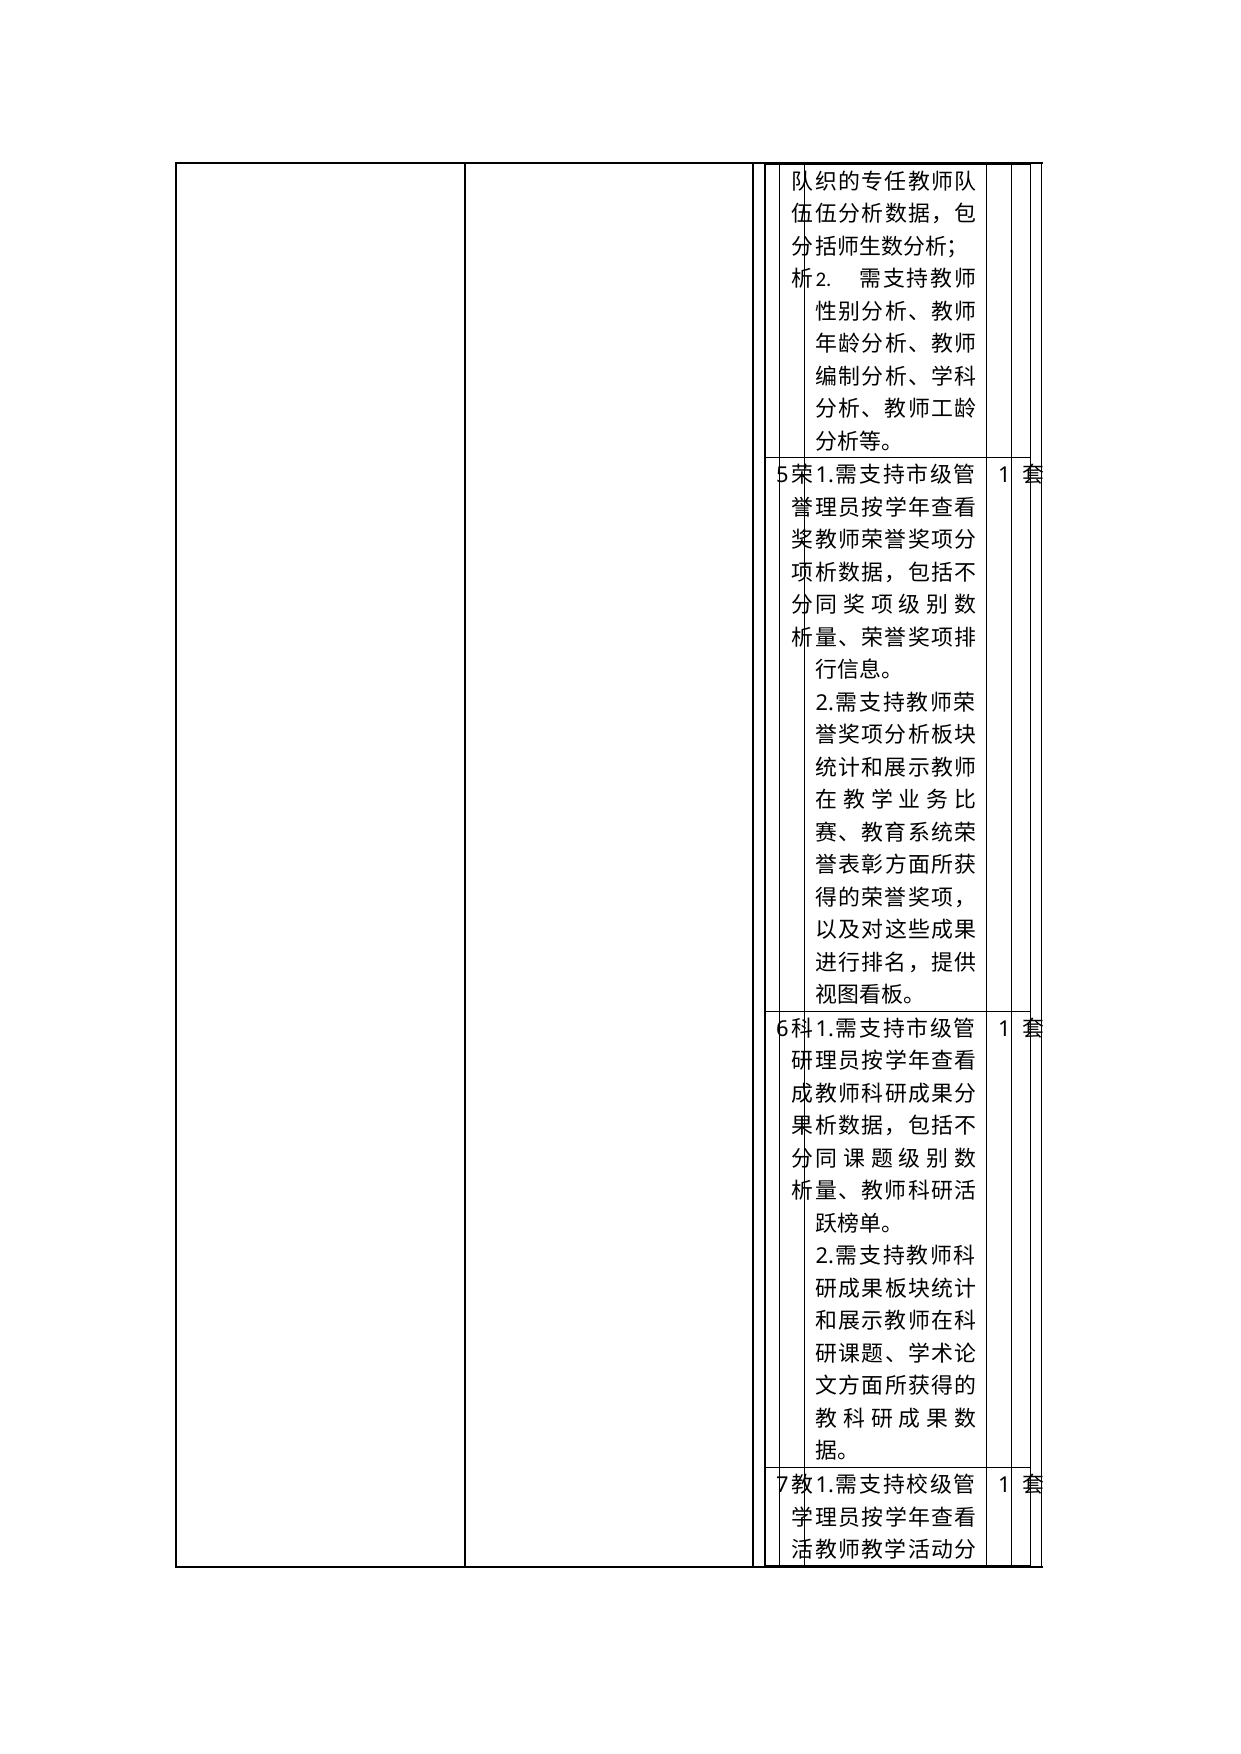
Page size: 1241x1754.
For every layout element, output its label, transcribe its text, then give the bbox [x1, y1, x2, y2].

table_cell [1031, 471, 1041, 477]
table_cell [1031, 1492, 1041, 1566]
table_cell [766, 1012, 779, 1467]
table_cell [1031, 482, 1041, 1020]
table_cell [766, 165, 779, 457]
table_cell [1031, 164, 1041, 466]
table_cell [766, 1468, 779, 1565]
table_cell [1012, 1468, 1030, 1565]
table_cell [1012, 165, 1030, 457]
table_cell [987, 1012, 1011, 1467]
table_cell [805, 1468, 986, 1565]
table_cell [766, 458, 779, 1011]
table_cell [780, 1478, 785, 1489]
table_cell [780, 1012, 804, 1467]
table_cell [1031, 1036, 1041, 1476]
table_cell [1031, 1481, 1041, 1487]
table_cell [805, 165, 986, 457]
table_cell [466, 164, 752, 1566]
table_cell [780, 458, 804, 1011]
table_cell 1 [177, 164, 464, 1566]
table_cell [780, 165, 804, 457]
table_cell [805, 1012, 986, 1467]
table_cell [780, 1468, 804, 1565]
table_cell [754, 164, 764, 1566]
table_cell [1012, 1012, 1030, 1467]
table_cell [987, 458, 1011, 1011]
table_cell [987, 165, 1011, 457]
table_cell [1012, 458, 1030, 1011]
table_cell [805, 458, 986, 1011]
table_cell [1031, 1025, 1041, 1031]
table_cell [987, 1468, 1011, 1565]
